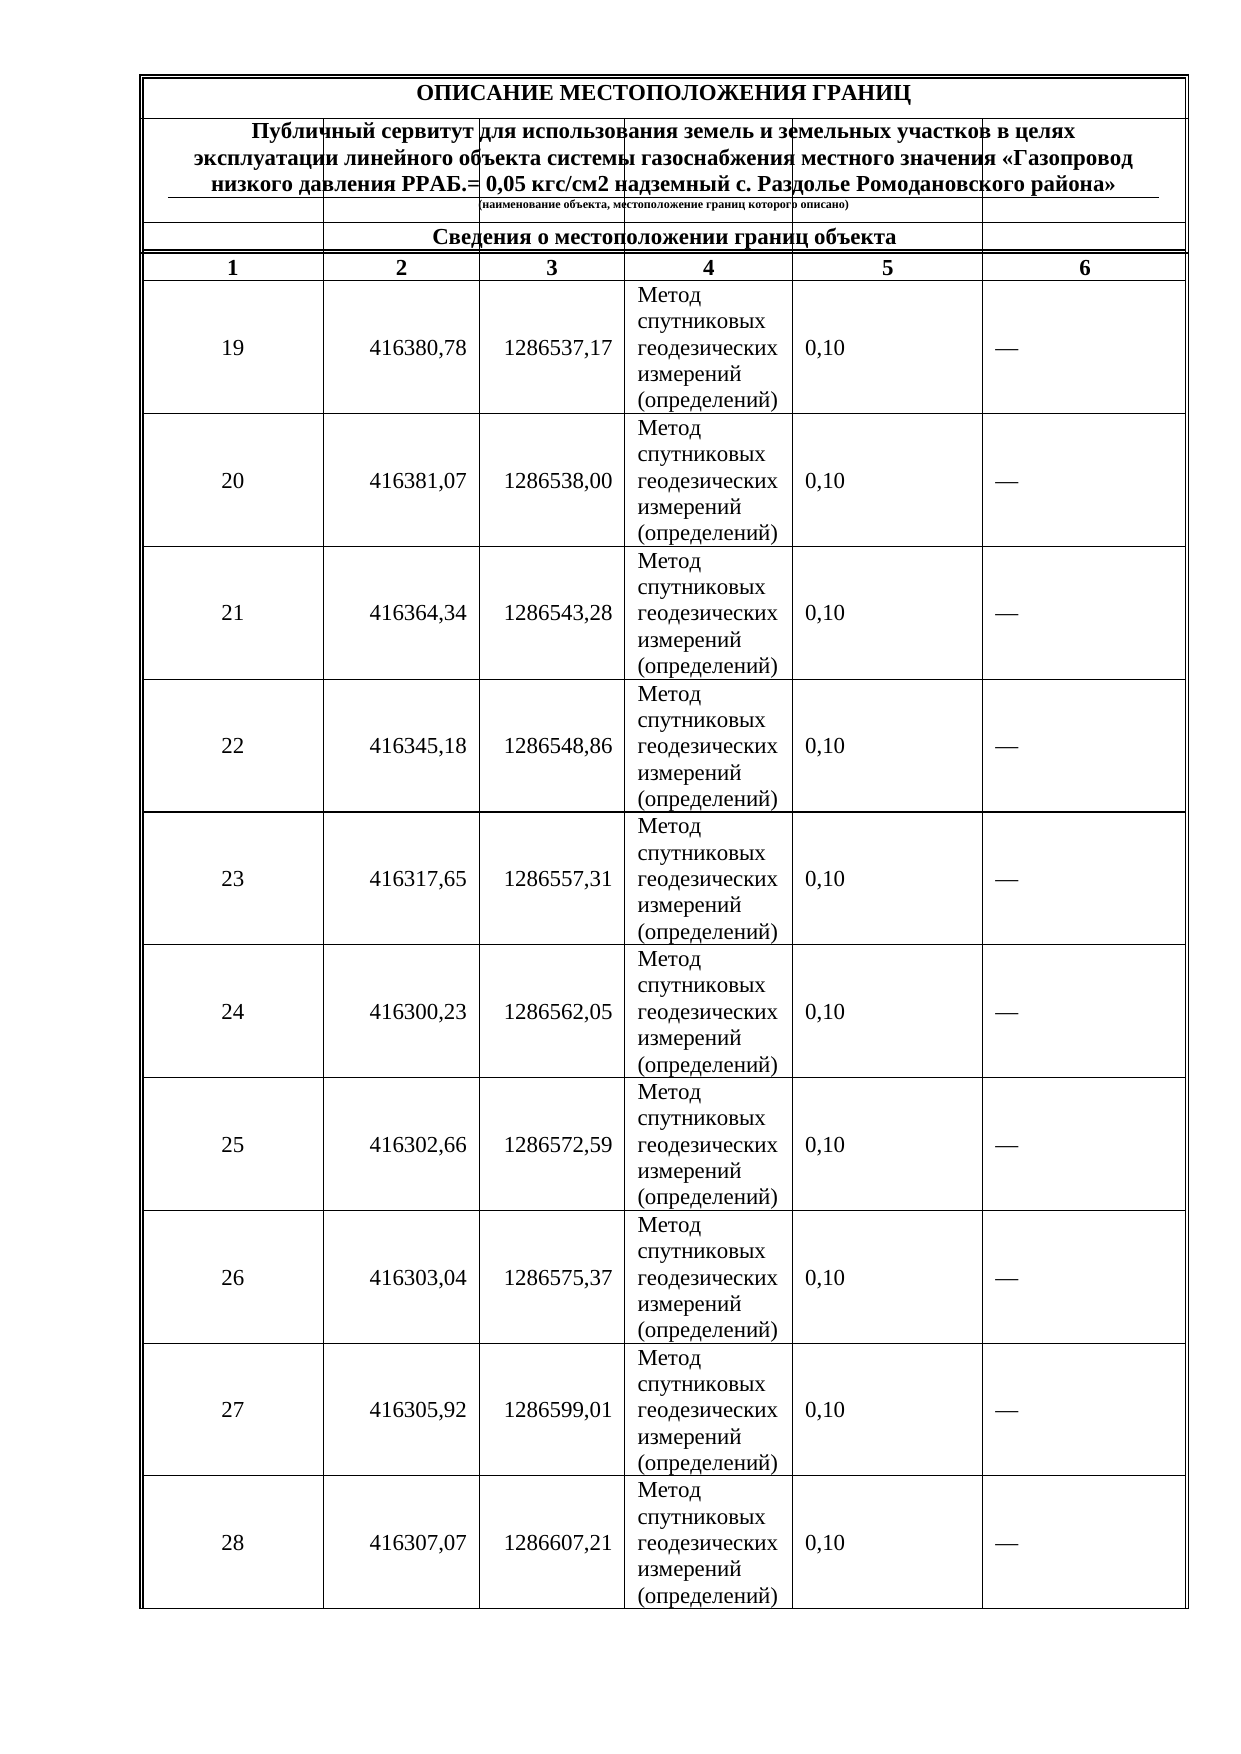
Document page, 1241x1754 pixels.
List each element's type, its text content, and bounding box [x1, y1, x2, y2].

table_cell 22 [144, 680, 323, 811]
table_header 3 [480, 119, 624, 197]
table_cell — [983, 1078, 1185, 1210]
table_header 3 [480, 223, 624, 249]
table_cell 24 [144, 945, 323, 1077]
table_cell 1286538,00 [480, 414, 624, 546]
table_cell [625, 281, 792, 413]
table_cell — [983, 813, 1185, 944]
table_cell 1286557,31 [480, 813, 624, 944]
table_cell 27 [144, 1344, 323, 1475]
table_cell 416300,23 [324, 945, 479, 1077]
table_header 1 [144, 254, 323, 280]
table_cell 416345,18 [324, 680, 479, 811]
table_header 4 [625, 119, 792, 197]
table_cell 416305,92 [324, 1344, 479, 1475]
table_cell — [983, 547, 1185, 678]
table_header 5 [793, 254, 982, 280]
table_cell 1286572,59 [480, 1078, 624, 1210]
table_cell 1286543,28 [480, 547, 624, 678]
table_cell 26 [144, 1211, 323, 1343]
table_cell 0,10 [793, 281, 982, 413]
table_cell 19 [144, 281, 323, 413]
table_header 4 [625, 223, 792, 249]
table_cell — [983, 1476, 1185, 1608]
table_cell 0,10 [793, 1211, 982, 1343]
table_header 6 [983, 119, 1185, 222]
table_cell 0,10 [793, 1078, 982, 1210]
table_cell 0,10 [793, 945, 982, 1077]
table_header 2 [324, 254, 479, 280]
table_cell 416303,04 [324, 1211, 479, 1343]
table_cell — [983, 281, 1185, 413]
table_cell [625, 1344, 792, 1475]
table_header 4 [625, 254, 792, 280]
table_cell Метод спутниковых геодезических измерений (определений) [625, 945, 792, 1077]
table_header 3 [480, 254, 624, 280]
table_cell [625, 414, 792, 546]
table_header 6 [983, 254, 1185, 280]
table_cell — [983, 945, 1185, 1077]
table_cell 0,10 [793, 680, 982, 811]
table_cell 21 [144, 547, 323, 678]
table_header 5 [793, 223, 982, 249]
table_cell 20 [144, 414, 323, 546]
table_cell 1286607,21 [480, 1476, 624, 1608]
table_cell 0,10 [793, 547, 982, 678]
table_header 4 [625, 198, 792, 222]
table_cell 0,10 [793, 414, 982, 546]
table_cell 28 [144, 1476, 323, 1608]
table_cell — [983, 1344, 1185, 1475]
table_cell 416380,78 [324, 281, 479, 413]
table_header 2 [324, 119, 479, 197]
table_cell Метод спутниковых геодезических измерений (определений) [625, 1211, 792, 1343]
table_cell 0,10 [793, 1344, 982, 1475]
table_header 1 [144, 119, 323, 222]
table_header 5 [793, 198, 982, 222]
table_cell 1286562,05 [480, 945, 624, 1077]
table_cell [625, 1476, 792, 1608]
table_cell 25 [144, 1078, 323, 1210]
table_header 1 [144, 223, 323, 249]
table_cell 416317,65 [324, 813, 479, 944]
table_cell Метод спутниковых геодезических измерений (определений) [625, 547, 792, 678]
table_cell — [983, 680, 1185, 811]
table_cell 416307,07 [324, 1476, 479, 1608]
table_cell — [983, 414, 1185, 546]
table_cell 0,10 [793, 1476, 982, 1608]
table_cell Метод спутниковых геодезических измерений (определений) [625, 813, 792, 944]
table_header 2 [324, 198, 479, 222]
table_header 2 [324, 223, 479, 249]
table_cell 1286537,17 [480, 281, 624, 413]
table_cell 416364,34 [324, 547, 479, 678]
table_cell — [983, 1211, 1185, 1343]
table_header 5 [793, 119, 982, 197]
table_cell 1286548,86 [480, 680, 624, 811]
table_cell 416302,66 [324, 1078, 479, 1210]
table_cell 1286575,37 [480, 1211, 624, 1343]
table_header 3 [480, 198, 624, 222]
table_cell Метод спутниковых геодезических измерений (определений) [625, 1078, 792, 1210]
table_cell 1286599,01 [480, 1344, 624, 1475]
table_cell Метод спутниковых геодезических измерений (определений) [625, 680, 792, 811]
table_cell 23 [144, 813, 323, 944]
table_header 6 [983, 223, 1185, 249]
table_cell 0,10 [793, 813, 982, 944]
table_cell 416381,07 [324, 414, 479, 546]
